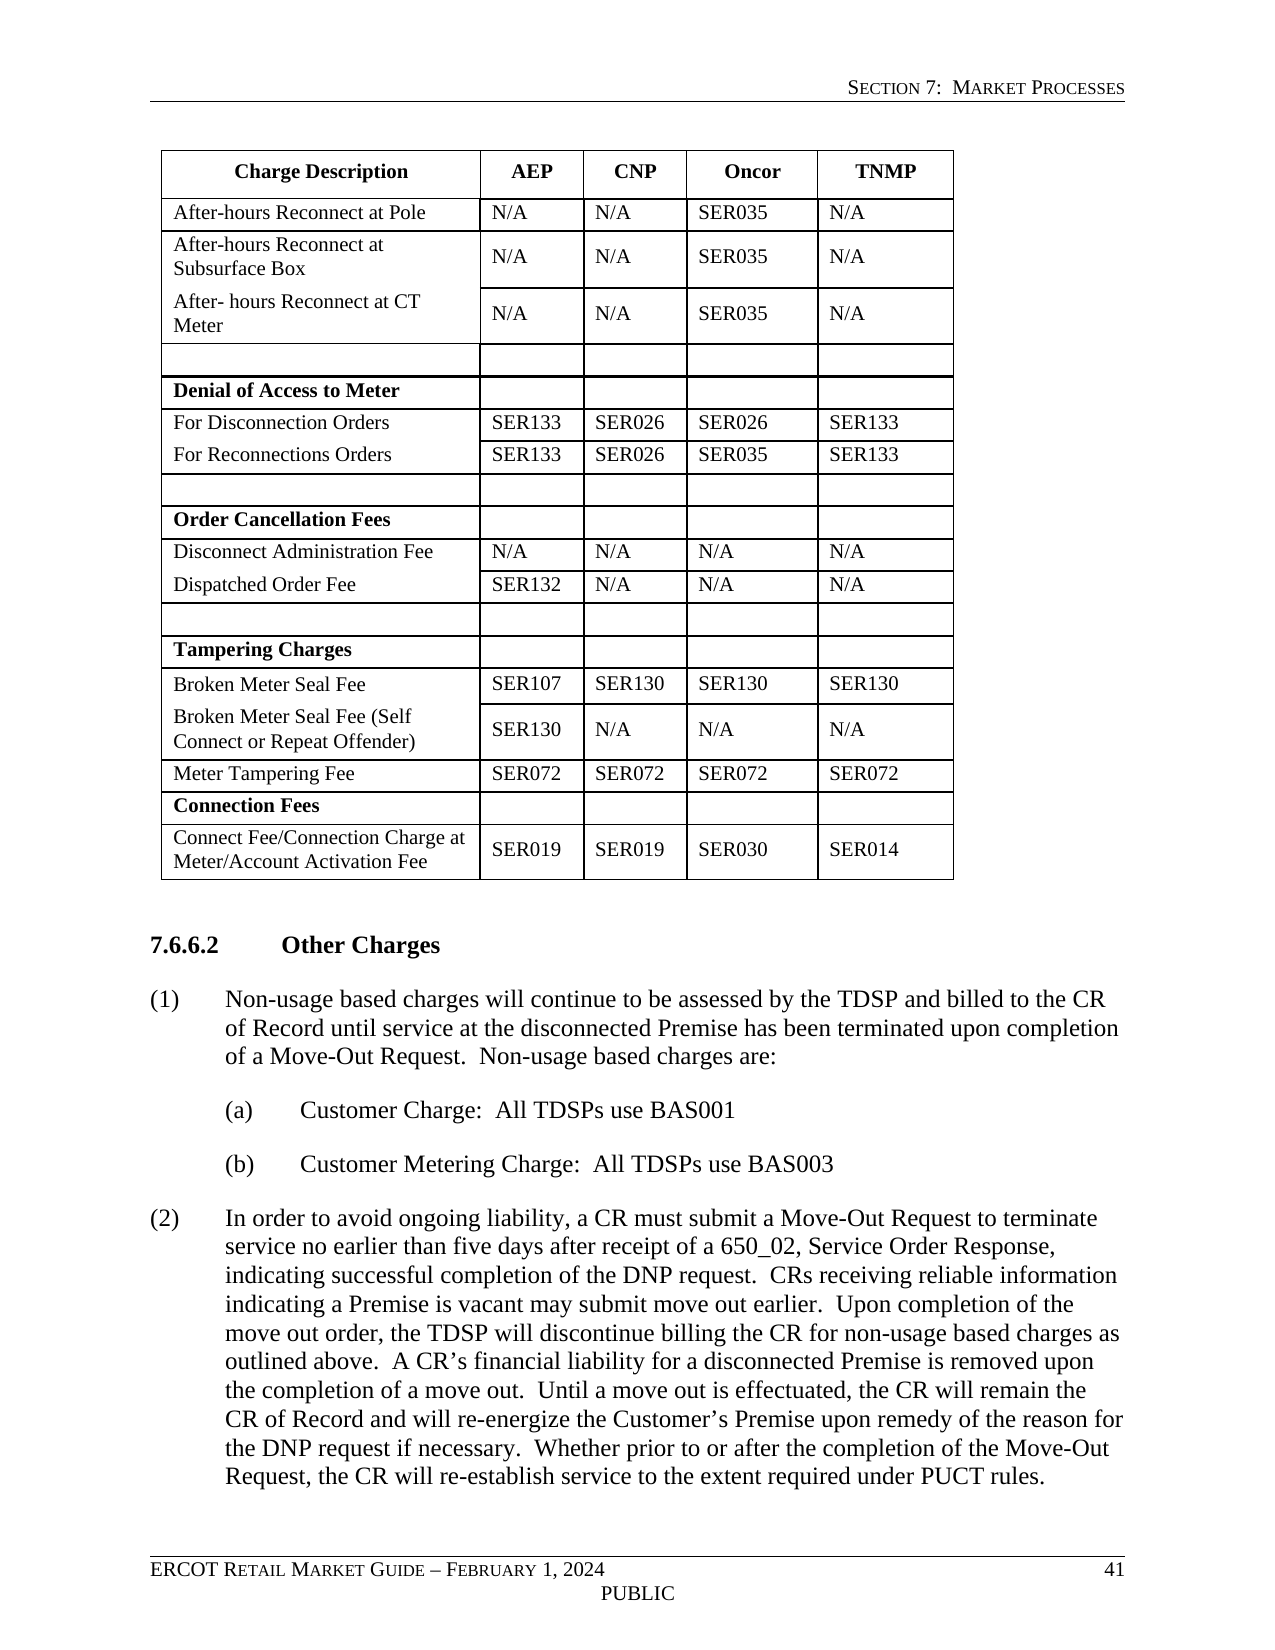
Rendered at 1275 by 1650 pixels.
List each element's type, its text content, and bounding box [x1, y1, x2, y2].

table_cell SER133 [819, 410, 953, 440]
table_cell N/A [481, 232, 583, 287]
table_cell SER072 [819, 761, 953, 791]
table_cell [585, 378, 686, 408]
table_cell For Reconnections Orders [162, 440, 479, 473]
table_cell SER072 [481, 761, 583, 791]
table_cell Dispatched Order Fee [162, 570, 479, 602]
table_cell N/A [585, 705, 686, 759]
table_cell SER130 [481, 705, 583, 759]
table_cell N/A [688, 572, 817, 602]
table_cell [688, 604, 817, 634]
list (a) Customer Charge: All TDSPs use BAS001 [225, 1095, 1125, 1124]
table_cell N/A [819, 200, 953, 230]
text (1) Non-usage based charges will continue to be assessed by the TDSP and billed to the CR of Record until service at the disconnected Premise has been terminated upon completion of a Move-Out Request. Non-usage based charges are: [150, 984, 1125, 1070]
table_cell N/A [585, 540, 686, 570]
table_cell [585, 475, 686, 505]
table_cell [819, 793, 953, 824]
table_cell SER130 [819, 669, 953, 702]
table_cell [585, 507, 686, 537]
table_cell N/A [819, 705, 953, 759]
table_cell Connect Fee/Connection Charge at Meter/Account Activation Fee [162, 825, 479, 879]
table_cell SER030 [688, 825, 817, 879]
table_cell SER019 [585, 825, 686, 879]
table_cell [481, 475, 583, 505]
table_cell [481, 345, 583, 375]
table_cell [585, 637, 686, 667]
table_cell After- hours Reconnect at CT Meter [162, 287, 480, 343]
table_cell SER019 [481, 825, 583, 879]
table_cell [688, 507, 817, 537]
table_header AEP [481, 151, 583, 198]
table_header Oncor [687, 151, 817, 198]
table_cell SER035 [688, 289, 817, 343]
table_cell [162, 475, 479, 505]
table_cell [819, 604, 953, 634]
table_cell SER026 [688, 410, 817, 440]
table_cell Tampering Charges [162, 637, 479, 667]
table_cell N/A [481, 540, 583, 570]
table_cell N/A [585, 289, 686, 343]
table_cell SER072 [688, 761, 817, 791]
table_cell [162, 344, 479, 375]
list (b) Customer Metering Charge: All TDSPs use BAS003 [225, 1149, 1125, 1178]
table_cell For Disconnection Orders [162, 410, 479, 440]
table_cell SER133 [481, 410, 583, 440]
table_cell N/A [481, 200, 583, 230]
table_cell N/A [819, 232, 953, 287]
table_cell Disconnect Administration Fee [162, 540, 479, 570]
table_cell SER130 [585, 669, 686, 702]
table_cell [481, 378, 583, 408]
table_cell [481, 637, 583, 667]
text 7.6.6.2 Other Charges [150, 930, 1125, 959]
table_cell N/A [688, 540, 817, 570]
table_cell SER107 [481, 669, 583, 702]
table_cell SER132 [481, 572, 583, 602]
table_cell [688, 637, 817, 667]
table_cell SER026 [585, 410, 686, 440]
table_cell N/A [481, 289, 583, 343]
table_header CNP [584, 151, 686, 198]
table_cell [819, 345, 953, 375]
table_cell [585, 345, 686, 375]
table_cell SER014 [819, 825, 953, 879]
table_cell [162, 604, 479, 634]
table_cell After-hours Reconnect at Pole [162, 199, 479, 230]
table_cell [585, 793, 686, 824]
table_cell [819, 507, 953, 537]
table_cell [688, 378, 817, 408]
table_cell [585, 604, 686, 634]
table_cell SER130 [688, 669, 817, 702]
table_cell [481, 793, 583, 824]
table_cell SER035 [688, 442, 817, 473]
table_cell N/A [585, 572, 686, 602]
text (2) In order to avoid ongoing liability, a CR must submit a Move-Out Request to terminate service no earlier than five days after receipt of a 650_02, Service Order Response, indicating successful completion of the DNP request. CRs receiving reliable information indicating a Premise is vacant may submit move out earlier. Upon completion of the move out order, the TDSP will discontinue billing the CR for non-usage based charges as outlined above. A CR’s financial liability for a disconnected Premise is removed upon the completion of a move out. Until a move out is effectuated, the CR will remain the CR of Record and will re-energize the Customer’s Premise upon remedy of the reason for the DNP request if necessary. Whether prior to or after the completion of the Move-Out Request, the CR will re-establish service to the extent required under PUCT rules. [150, 1203, 1125, 1490]
table_cell N/A [819, 540, 953, 570]
table_cell N/A [585, 200, 686, 230]
table_cell SER133 [481, 442, 583, 473]
table_cell N/A [819, 572, 953, 602]
table_header Charge Description [162, 151, 480, 198]
table_cell [688, 345, 817, 375]
table_cell [688, 793, 817, 824]
table_cell Denial of Access to Meter [162, 378, 479, 408]
table_cell Connection Fees [162, 793, 479, 824]
table_cell N/A [585, 232, 686, 287]
table_cell [481, 507, 583, 537]
table_cell SER035 [688, 200, 817, 230]
table_cell SER133 [819, 442, 953, 473]
table_header TNMP [818, 151, 953, 198]
table_cell [688, 475, 817, 505]
table_cell [819, 475, 953, 505]
table_cell Meter Tampering Fee [162, 761, 479, 791]
table_cell [481, 604, 583, 634]
table_cell [819, 378, 953, 408]
table_cell SER035 [688, 232, 817, 287]
table_cell Order Cancellation Fees [162, 507, 479, 537]
table_cell [819, 637, 953, 667]
table_cell SER026 [585, 442, 686, 473]
table_cell Broken Meter Seal Fee [162, 669, 479, 702]
table_cell Broken Meter Seal Fee (Self Connect or Repeat Offender) [162, 703, 479, 759]
table_cell After-hours Reconnect at Subsurface Box [162, 232, 480, 287]
table_cell N/A [688, 705, 817, 759]
table_cell N/A [819, 289, 953, 343]
table_cell SER072 [585, 761, 686, 791]
